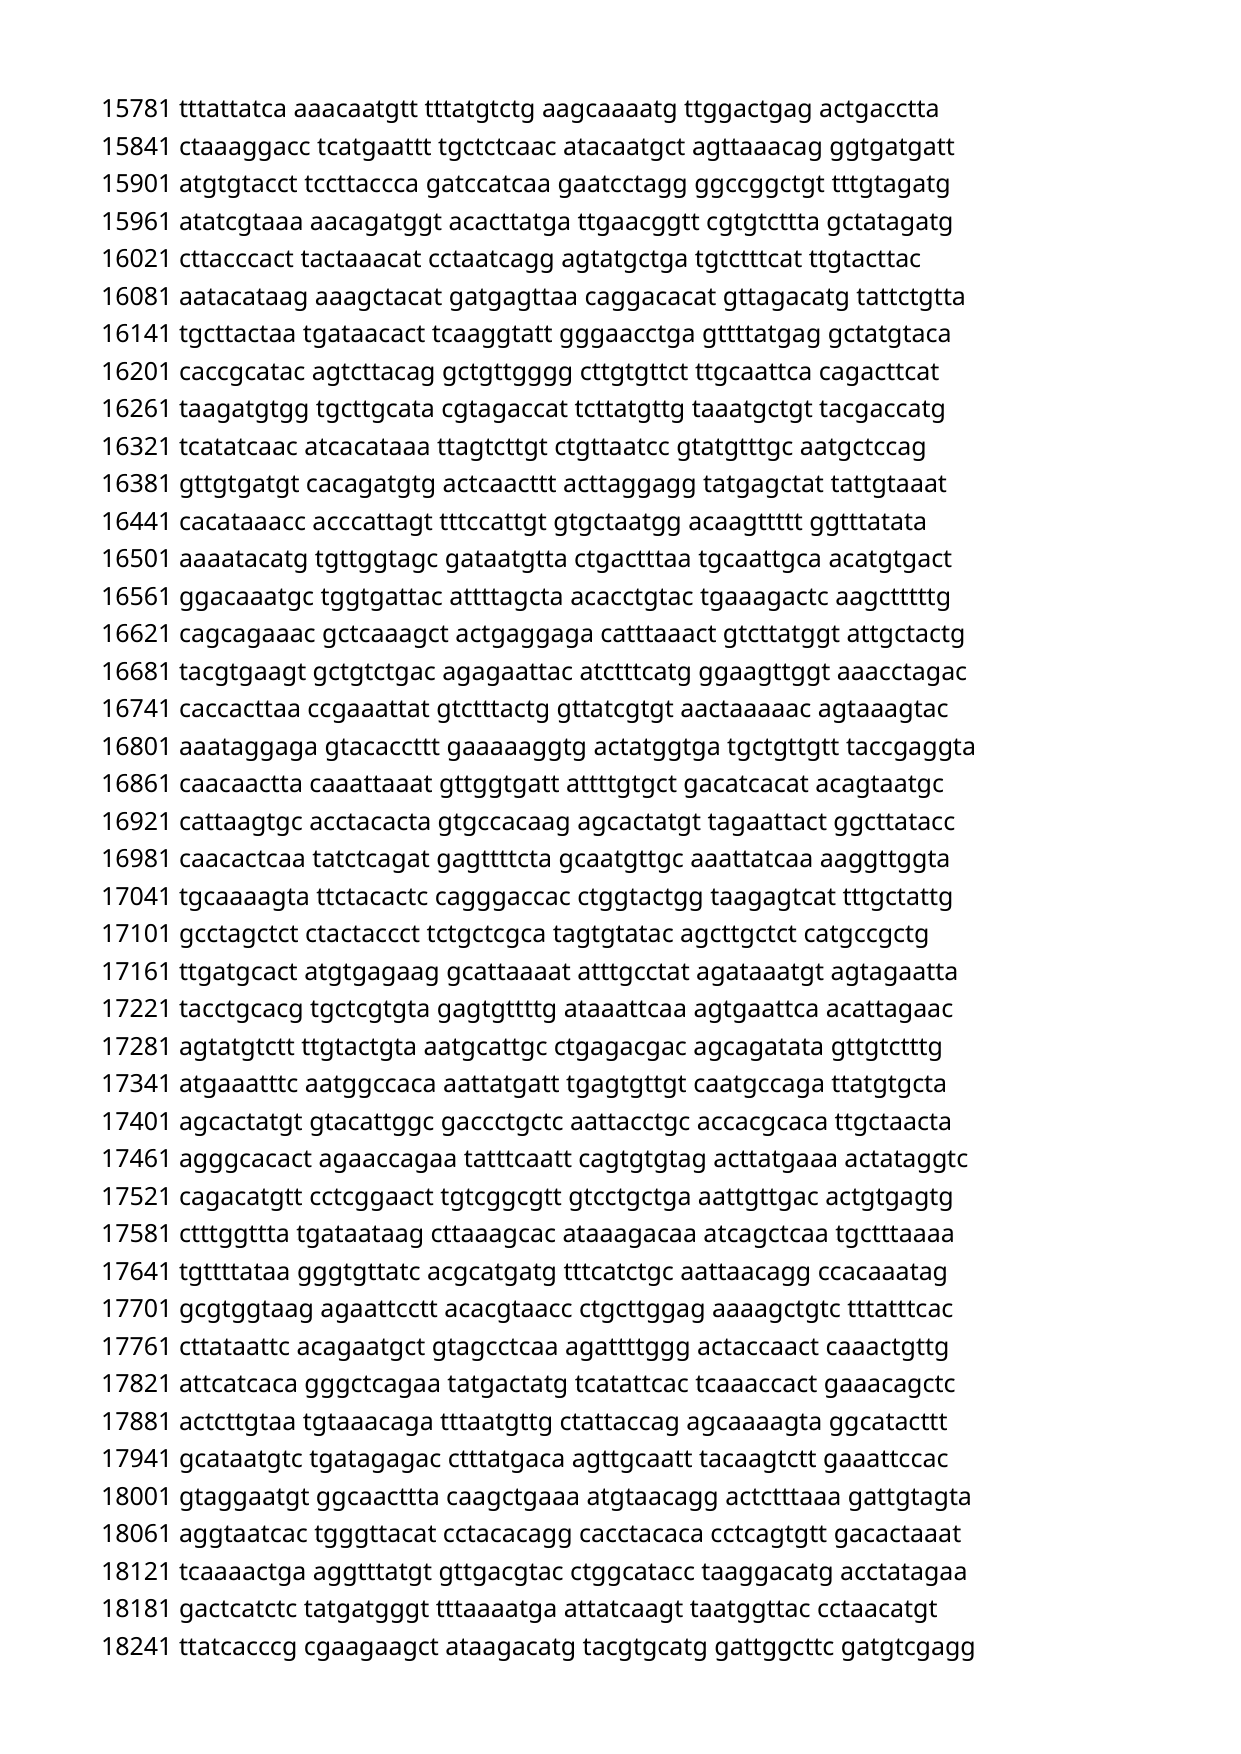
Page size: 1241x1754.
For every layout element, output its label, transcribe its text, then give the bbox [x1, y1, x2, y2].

text 18001 gtaggaatgt ggcaacttta caagctgaaa atgtaacagg actctttaaa gattgtagta [75, 1477, 1165, 1514]
text 15781 tttattatca aaacaatgtt tttatgtctg aagcaaaatg ttggactgag actgacctta [75, 89, 1165, 127]
text 16681 tacgtgaagt gctgtctgac agagaattac atctttcatg ggaagttggt aaacctagac [75, 652, 1165, 689]
text 16441 cacataaacc acccattagt tttccattgt gtgctaatgg acaagttttt ggtttatata [75, 502, 1165, 539]
text 17941 gcataatgtc tgatagagac ctttatgaca agttgcaatt tacaagtctt gaaattccac [75, 1439, 1165, 1477]
text 16861 caacaactta caaattaaat gttggtgatt attttgtgct gacatcacat acagtaatgc [75, 764, 1165, 802]
text 18061 aggtaatcac tgggttacat cctacacagg cacctacaca cctcagtgtt gacactaaat [75, 1514, 1165, 1552]
text 15961 atatcgtaaa aacagatggt acacttatga ttgaacggtt cgtgtcttta gctatagatg [75, 202, 1165, 239]
text 17041 tgcaaaagta ttctacactc cagggaccac ctggtactgg taagagtcat tttgctattg [75, 877, 1165, 914]
text 16321 tcatatcaac atcacataaa ttagtcttgt ctgttaatcc gtatgtttgc aatgctccag [75, 427, 1165, 464]
text 16501 aaaatacatg tgttggtagc gataatgtta ctgactttaa tgcaattgca acatgtgact [75, 539, 1165, 577]
text 16921 cattaagtgc acctacacta gtgccacaag agcactatgt tagaattact ggcttatacc [75, 802, 1165, 839]
text 18241 ttatcacccg cgaagaagct ataagacatg tacgtgcatg gattggcttc gatgtcgagg [75, 1627, 1165, 1664]
text 16981 caacactcaa tatctcagat gagttttcta gcaatgttgc aaattatcaa aaggttggta [75, 839, 1165, 877]
text 16081 aatacataag aaagctacat gatgagttaa caggacacat gttagacatg tattctgtta [75, 277, 1165, 314]
text 17161 ttgatgcact atgtgagaag gcattaaaat atttgcctat agataaatgt agtagaatta [75, 952, 1165, 989]
text 17401 agcactatgt gtacattggc gaccctgctc aattacctgc accacgcaca ttgctaacta [75, 1102, 1165, 1139]
text 16561 ggacaaatgc tggtgattac attttagcta acacctgtac tgaaagactc aagctttttg [75, 577, 1165, 614]
text 17821 attcatcaca gggctcagaa tatgactatg tcatattcac tcaaaccact gaaacagctc [75, 1364, 1165, 1402]
text 17521 cagacatgtt cctcggaact tgtcggcgtt gtcctgctga aattgttgac actgtgagtg [75, 1177, 1165, 1214]
text 16741 caccacttaa ccgaaattat gtctttactg gttatcgtgt aactaaaaac agtaaagtac [75, 689, 1165, 727]
text 17281 agtatgtctt ttgtactgta aatgcattgc ctgagacgac agcagatata gttgtctttg [75, 1027, 1165, 1064]
text 18181 gactcatctc tatgatgggt tttaaaatga attatcaagt taatggttac cctaacatgt [75, 1589, 1165, 1627]
text 15841 ctaaaggacc tcatgaattt tgctctcaac atacaatgct agttaaacag ggtgatgatt [75, 127, 1165, 164]
text 18121 tcaaaactga aggtttatgt gttgacgtac ctggcatacc taaggacatg acctatagaa [75, 1552, 1165, 1589]
text 16381 gttgtgatgt cacagatgtg actcaacttt acttaggagg tatgagctat tattgtaaat [75, 464, 1165, 502]
text 16141 tgcttactaa tgataacact tcaaggtatt gggaacctga gttttatgag gctatgtaca [75, 314, 1165, 352]
text 15901 atgtgtacct tccttaccca gatccatcaa gaatcctagg ggccggctgt tttgtagatg [75, 164, 1165, 202]
text 17581 ctttggttta tgataataag cttaaagcac ataaagacaa atcagctcaa tgctttaaaa [75, 1214, 1165, 1252]
text 17461 agggcacact agaaccagaa tatttcaatt cagtgtgtag acttatgaaa actataggtc [75, 1139, 1165, 1177]
text 17101 gcctagctct ctactaccct tctgctcgca tagtgtatac agcttgctct catgccgctg [75, 914, 1165, 952]
text 16621 cagcagaaac gctcaaagct actgaggaga catttaaact gtcttatggt attgctactg [75, 614, 1165, 652]
text 16021 cttacccact tactaaacat cctaatcagg agtatgctga tgtctttcat ttgtacttac [75, 239, 1165, 277]
text 17641 tgttttataa gggtgttatc acgcatgatg tttcatctgc aattaacagg ccacaaatag [75, 1252, 1165, 1289]
text 16801 aaataggaga gtacaccttt gaaaaaggtg actatggtga tgctgttgtt taccgaggta [75, 727, 1165, 764]
text 17761 cttataattc acagaatgct gtagcctcaa agattttggg actaccaact caaactgttg [75, 1327, 1165, 1364]
text 16261 taagatgtgg tgcttgcata cgtagaccat tcttatgttg taaatgctgt tacgaccatg [75, 389, 1165, 427]
text 16201 caccgcatac agtcttacag gctgttgggg cttgtgttct ttgcaattca cagacttcat [75, 352, 1165, 389]
text 17221 tacctgcacg tgctcgtgta gagtgttttg ataaattcaa agtgaattca acattagaac [75, 989, 1165, 1027]
text 17341 atgaaatttc aatggccaca aattatgatt tgagtgttgt caatgccaga ttatgtgcta [75, 1064, 1165, 1102]
text 17701 gcgtggtaag agaattcctt acacgtaacc ctgcttggag aaaagctgtc tttatttcac [75, 1289, 1165, 1327]
text 17881 actcttgtaa tgtaaacaga tttaatgttg ctattaccag agcaaaagta ggcatacttt [75, 1402, 1165, 1439]
